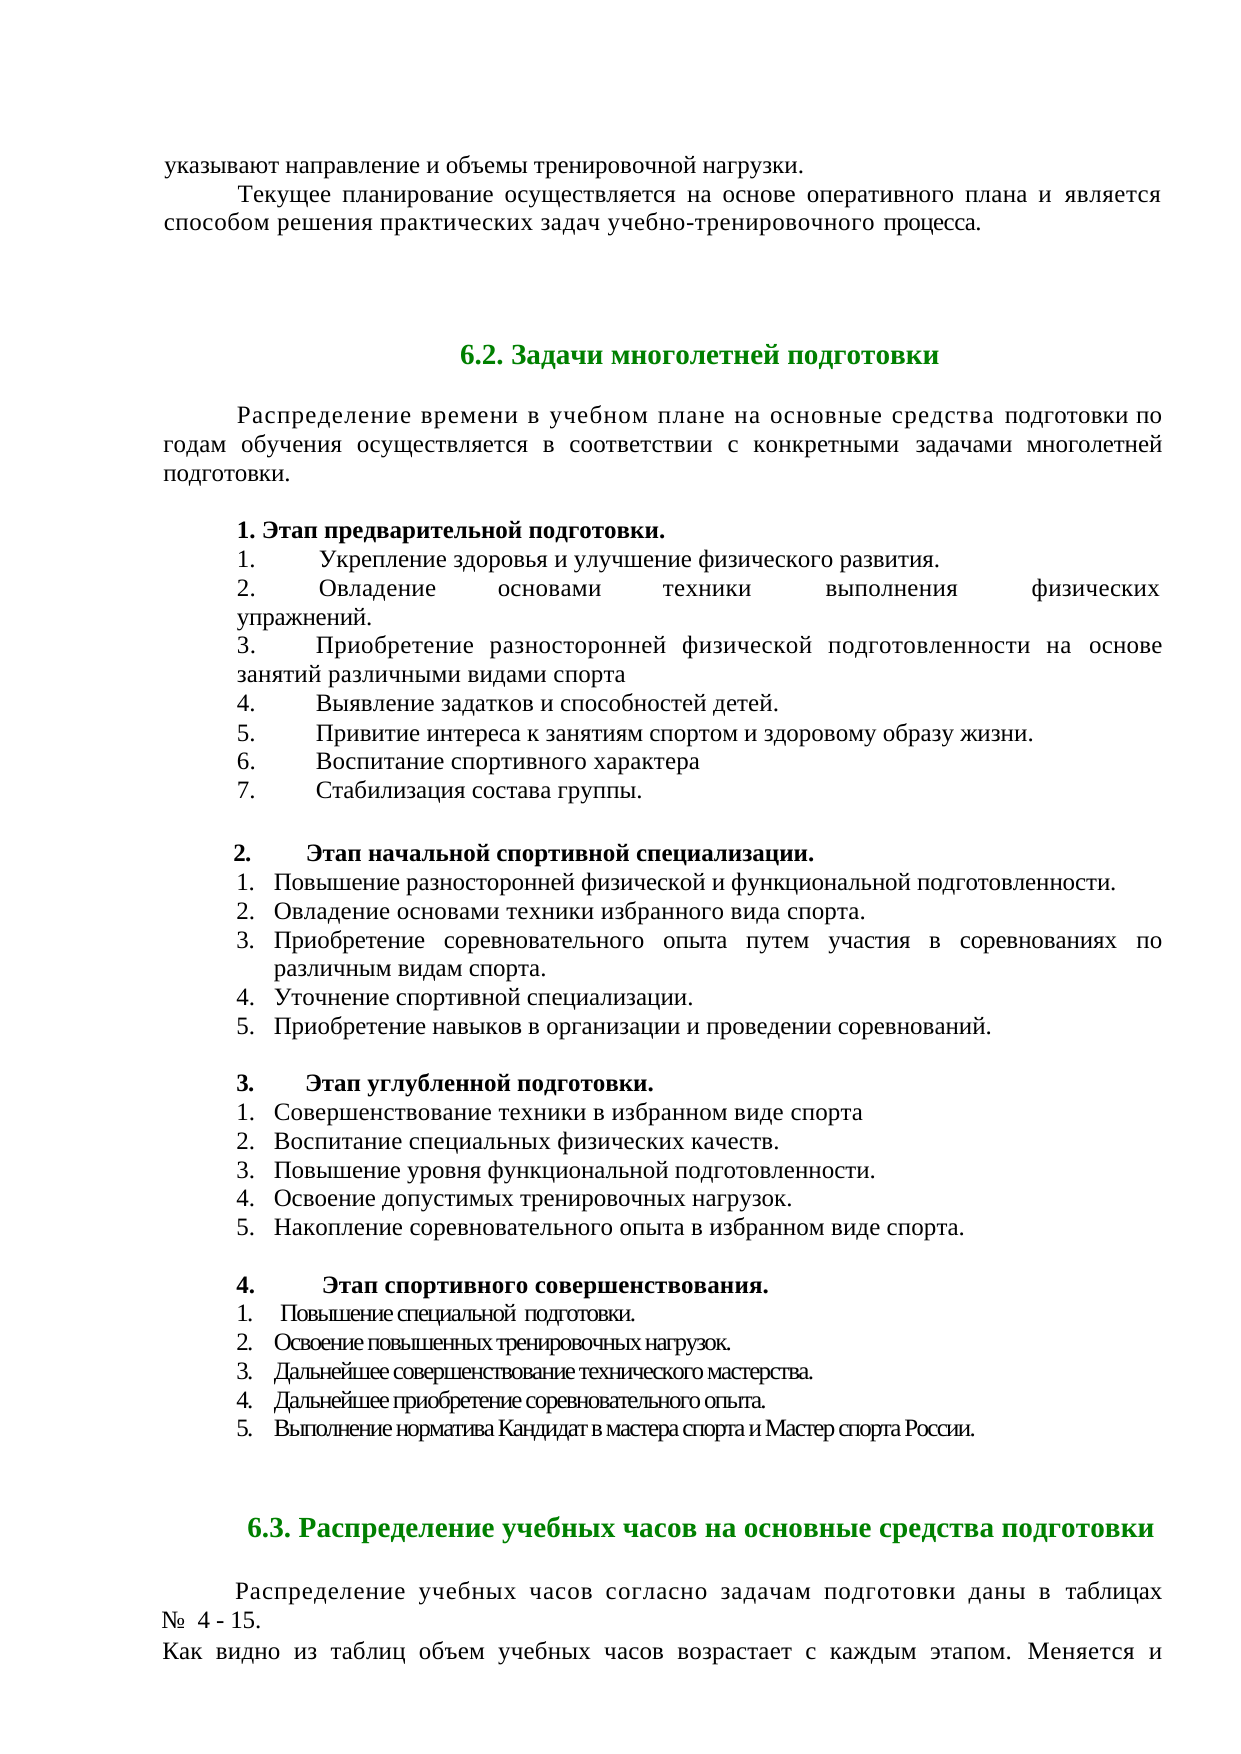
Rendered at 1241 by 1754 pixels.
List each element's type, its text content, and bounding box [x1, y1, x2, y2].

text 6.3. Распределение учебных часов на основные средства подготовки [241, 1510, 1162, 1543]
list Выявление задатков и способностей детей. [237, 688, 1162, 717]
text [164, 150, 1161, 179]
text Распределение времени в учебном плане на основные средства подготовки по годам обучения осуществляется в соответствии с конкретными задачами многолетней подготовки. [163, 400, 1162, 487]
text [162, 1636, 1162, 1664]
list Уточнение спортивной специализации. [236, 982, 1162, 1011]
list Воспитание спортивного характера [237, 746, 1162, 775]
text 6.2. Задачи многолетней подготовки [237, 337, 1162, 370]
list Дальнейшее совершенствование технического мастерства. [236, 1356, 1162, 1385]
list Освоение повышенных тренировочных нагрузок. [236, 1327, 1162, 1356]
list Повышение уровня функциональной подготовленности. [236, 1155, 1162, 1183]
list Выполнение норматива Кандидат в мастера спорта и Мастер спорта России. [236, 1413, 1162, 1442]
text Распределение учебных часов согласно задачам подготовки даны в таблицах № 4 - 15. [161, 1576, 1162, 1634]
text 3. Этап углубленной подготовки. [236, 1068, 1162, 1097]
list Приобретение разносторонней физической подготовленности на основе занятий различными видами спорта [237, 630, 1162, 688]
text 2. Этап начальной спортивной специализации. [233, 838, 1162, 867]
list Привитие интереса к занятиям спортом и здоровому образу жизни. [237, 718, 1162, 746]
text 1. Этап предварительной подготовки. [237, 515, 1162, 544]
list Воспитание специальных физических качеств. [236, 1126, 1162, 1155]
list Дальнейшее приобретение соревновательного опыта. [236, 1385, 1162, 1413]
text Текущее планирование осуществляется на основе оперативного плана и является способом решения практических задач учебно-тренировочного процесса. [163, 179, 1161, 236]
text 4. Этап спортивного совершенствования. [236, 1270, 1162, 1298]
list Овладение основами техники выполнения физических упражнений. [237, 573, 1162, 630]
list Укрепление здоровья и улучшение физического развития. [237, 544, 1162, 573]
list Стабилизация состава группы. [237, 775, 1162, 804]
list Повышение разносторонней физической и функциональной подготовленности. [236, 867, 1162, 896]
list Приобретение навыков в организации и проведении соревнований. [236, 1011, 1162, 1040]
list Накопление соревновательного опыта в избранном виде спорта. [236, 1212, 1162, 1241]
list Овладение основами техники избранного вида спорта. [236, 896, 1162, 925]
list Совершенствование техники в избранном виде спорта [236, 1097, 1162, 1126]
list Освоение допустимых тренировочных нагрузок. [236, 1183, 1162, 1212]
list Приобретение соревновательного опыта путем участия в соревнованиях по различным видам спорта. [236, 925, 1162, 982]
list Повышение специальной подготовки. [236, 1298, 1162, 1327]
